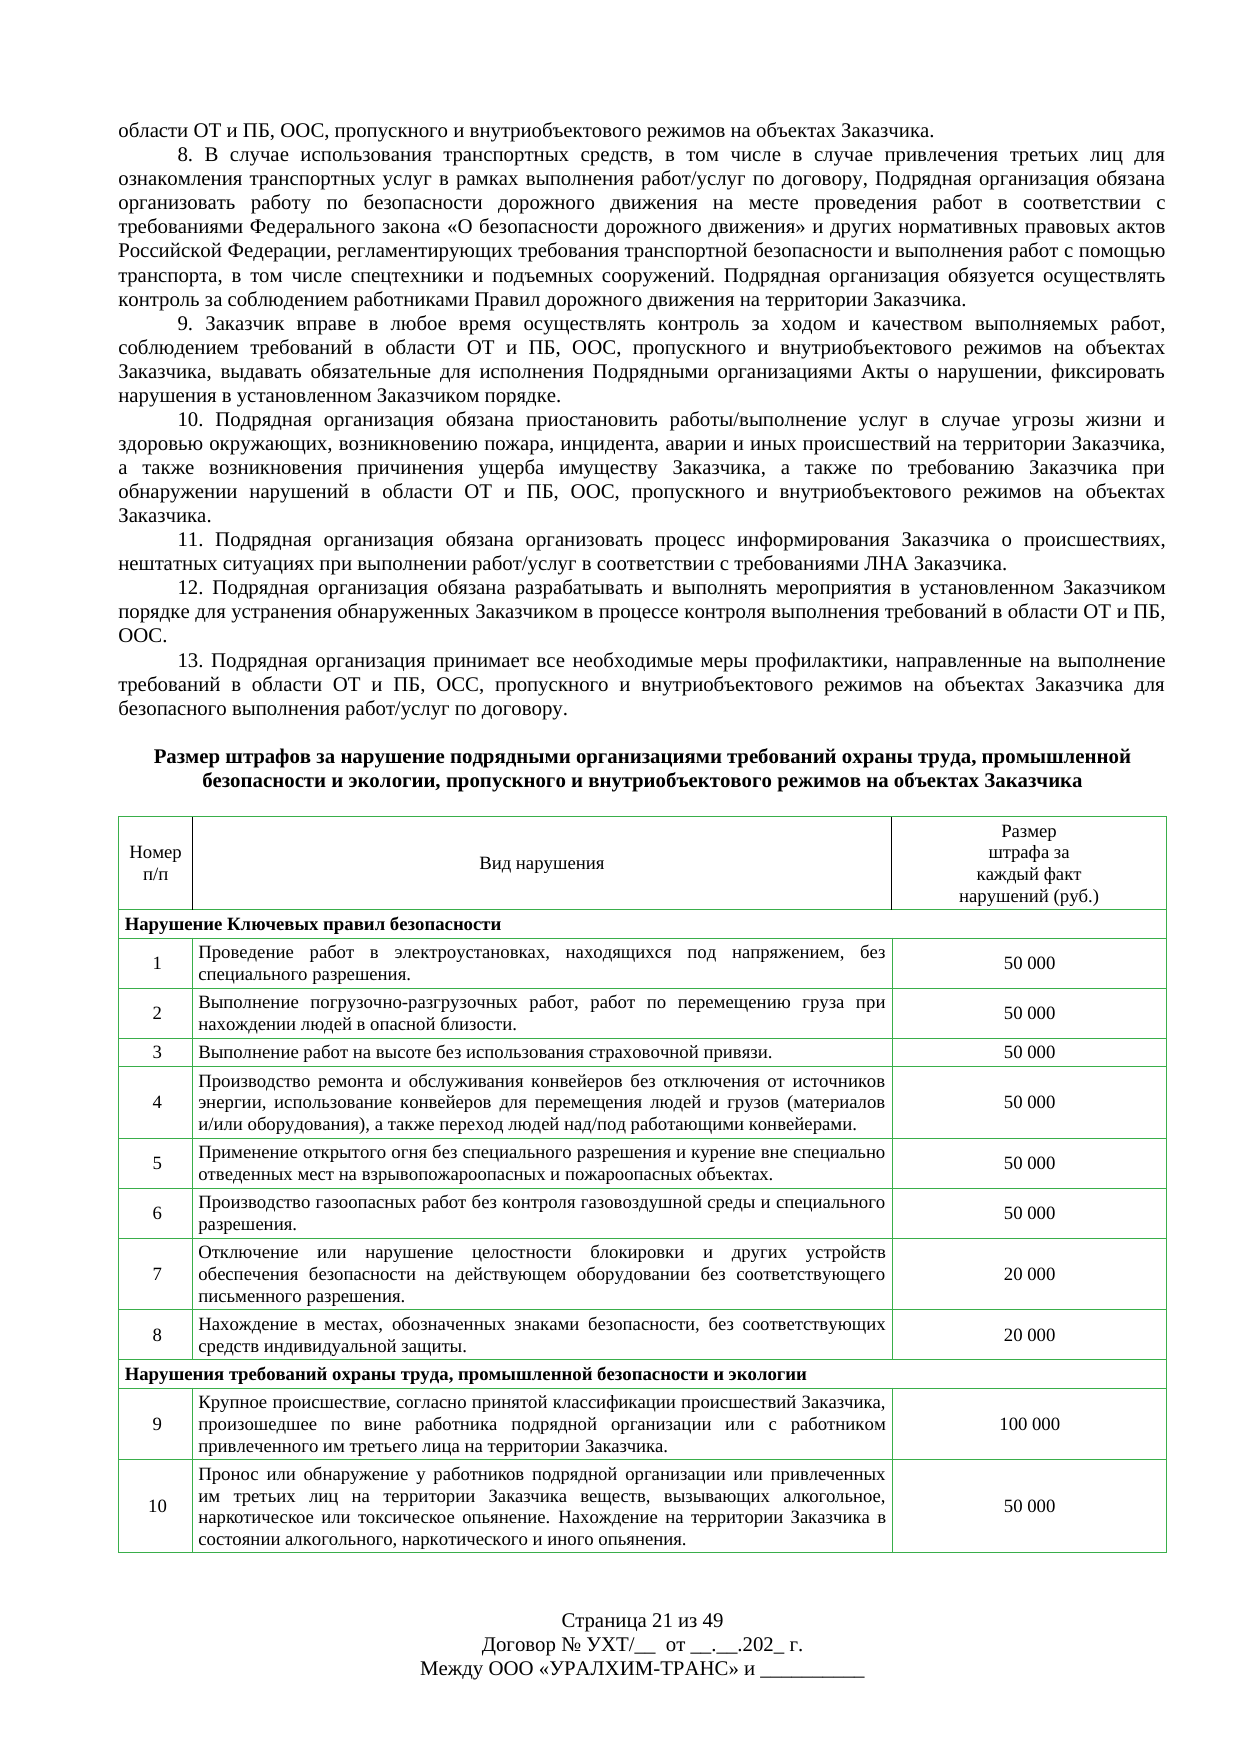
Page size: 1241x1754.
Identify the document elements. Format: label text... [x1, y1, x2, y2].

table_cell Нарушения требований охраны труда, промышленной безопасности и экологии [119, 1360, 1166, 1387]
table_cell 2 [119, 989, 192, 1037]
text 12. Подрядная организация обязана разрабатывать и выполнять мероприятия в установленном Заказчиком порядке для устранения обнаруженных Заказчиком в процессе контроля выполнения требований в области ОТ и ПБ, ООС. [118, 575, 1167, 647]
table_cell 50 000 [893, 989, 1166, 1037]
table_cell 1 [119, 939, 192, 987]
table_cell 6 [119, 1189, 192, 1237]
text 13. Подрядная организация принимает все необходимые меры профилактики, направленные на выполнение требований в области ОТ и ПБ, ОСС, пропускного и внутриобъектового режимов на объектах Заказчика для безопасного выполнения работ/услуг по договору. [118, 647, 1167, 720]
table_cell 4 [119, 1067, 192, 1137]
table_header Номер п/п [119, 817, 192, 909]
text Размер штрафов за нарушение подрядными организациями требований охраны труда, промышленной безопасности и экологии, пропускного и внутриобъектового режимов на объектах Заказчика [446, 744, 1167, 792]
text 11. Подрядная организация обязана организовать процесс информирования Заказчика о происшествиях, нештатных ситуациях при выполнении работ/услуг в соответствии с требованиями ЛНА Заказчика. [118, 527, 1167, 575]
table_cell 50 000 [893, 1139, 1166, 1187]
table_cell 20 000 [893, 1239, 1166, 1309]
table_cell Нахождение в местах, обозначенных знаками безопасности, без соответствующих средств индивидуальной защиты. [193, 1310, 892, 1359]
table_cell Выполнение погрузочно-разгрузочных работ, работ по перемещению груза при нахождении людей в опасной близости. [193, 989, 892, 1037]
table_cell 100 000 [893, 1389, 1166, 1459]
table_cell 50 000 [893, 1460, 1166, 1552]
table_cell Отключение или нарушение целостности блокировки и других устройств обеспечения безопасности на действующем оборудовании без соответствующего письменного разрешения. [193, 1239, 892, 1309]
text 9. Заказчик вправе в любое время осуществлять контроль за ходом и качеством выполняемых работ, соблюдением требований в области ОТ и ПБ, ООС, пропускного и внутриобъектового режимов на объектах Заказчика, выдавать обязательные для исполнения Подрядными организациями Акты о нарушении, фиксировать нарушения в установленном Заказчиком порядке. [118, 311, 1167, 407]
table_cell 50 000 [893, 1067, 1166, 1137]
table_cell 50 000 [893, 1039, 1166, 1066]
table_cell 3 [119, 1039, 192, 1066]
table_header Вид нарушения [193, 817, 891, 909]
table_cell 8 [119, 1310, 192, 1359]
table_cell Нарушение Ключевых правил безопасности [119, 910, 1166, 937]
table_cell Применение открытого огня без специального разрешения и курение вне специально отведенных мест на взрывопожароопасных и пожароопасных объектах. [193, 1139, 892, 1187]
table_cell 10 [119, 1460, 192, 1552]
table_cell 50 000 [893, 939, 1166, 987]
table_cell Выполнение работ на высоте без использования страховочной привязи. [193, 1039, 892, 1066]
table_cell 9 [119, 1389, 192, 1459]
table_cell Производство газоопасных работ без контроля газовоздушной среды и специального разрешения. [193, 1189, 892, 1237]
table_cell 20 000 [893, 1310, 1166, 1359]
table_cell 7 [119, 1239, 192, 1309]
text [118, 118, 1167, 142]
table_cell 50 000 [893, 1189, 1166, 1237]
text 10. Подрядная организация обязана приостановить работы/выполнение услуг в случае угрозы жизни и здоровью окружающих, возникновению пожара, инцидента, аварии и иных происшествий на территории Заказчика, а также возникновения причинения ущерба имуществу Заказчика, а также по требованию Заказчика при обнаружении нарушений в области ОТ и ПБ, ООС, пропускного и внутриобъектового режимов на объектах Заказчика. [118, 407, 1167, 527]
table_cell 5 [119, 1139, 192, 1187]
table_cell Пронос или обнаружение у работников подрядной организации или привлеченных им третьих лиц на территории Заказчика веществ, вызывающих алкогольное, наркотическое или токсическое опьянение. Нахождение на территории Заказчика в состоянии алкогольного, наркотического и иного опьянения. [193, 1460, 892, 1552]
table_cell Крупное происшествие, согласно принятой классификации происшествий Заказчика, произошедшее по вине работника подрядной организации или с работником привлеченного им третьего лица на территории Заказчика. [193, 1389, 892, 1459]
table_cell Проведение работ в электроустановках, находящихся под напряжением, без специального разрешения. [193, 939, 892, 987]
text 8. В случае использования транспортных средств, в том числе в случае привлечения третьих лиц для ознакомления транспортных услуг в рамках выполнения работ/услуг по договору, Подрядная организация обязана организовать работу по безопасности дорожного движения на месте проведения работ в соответствии с требованиями Федерального закона «О безопасности дорожного движения» и других нормативных правовых актов Российской Федерации, регламентирующих требования транспортной безопасности и выполнения работ с помощью транспорта, в том числе спецтехники и подъемных сооружений. Подрядная организация обязуется осуществлять контроль за соблюдением работниками Правил дорожного движения на территории Заказчика. [118, 142, 1167, 311]
table_cell Производство ремонта и обслуживания конвейеров без отключения от источников энергии, использование конвейеров для перемещения людей и грузов (материалов и/или оборудования), а также переход людей над/под работающими конвейерами. [193, 1067, 892, 1137]
table_header Размер штрафа за каждый факт нарушений (руб.) [892, 817, 1166, 909]
